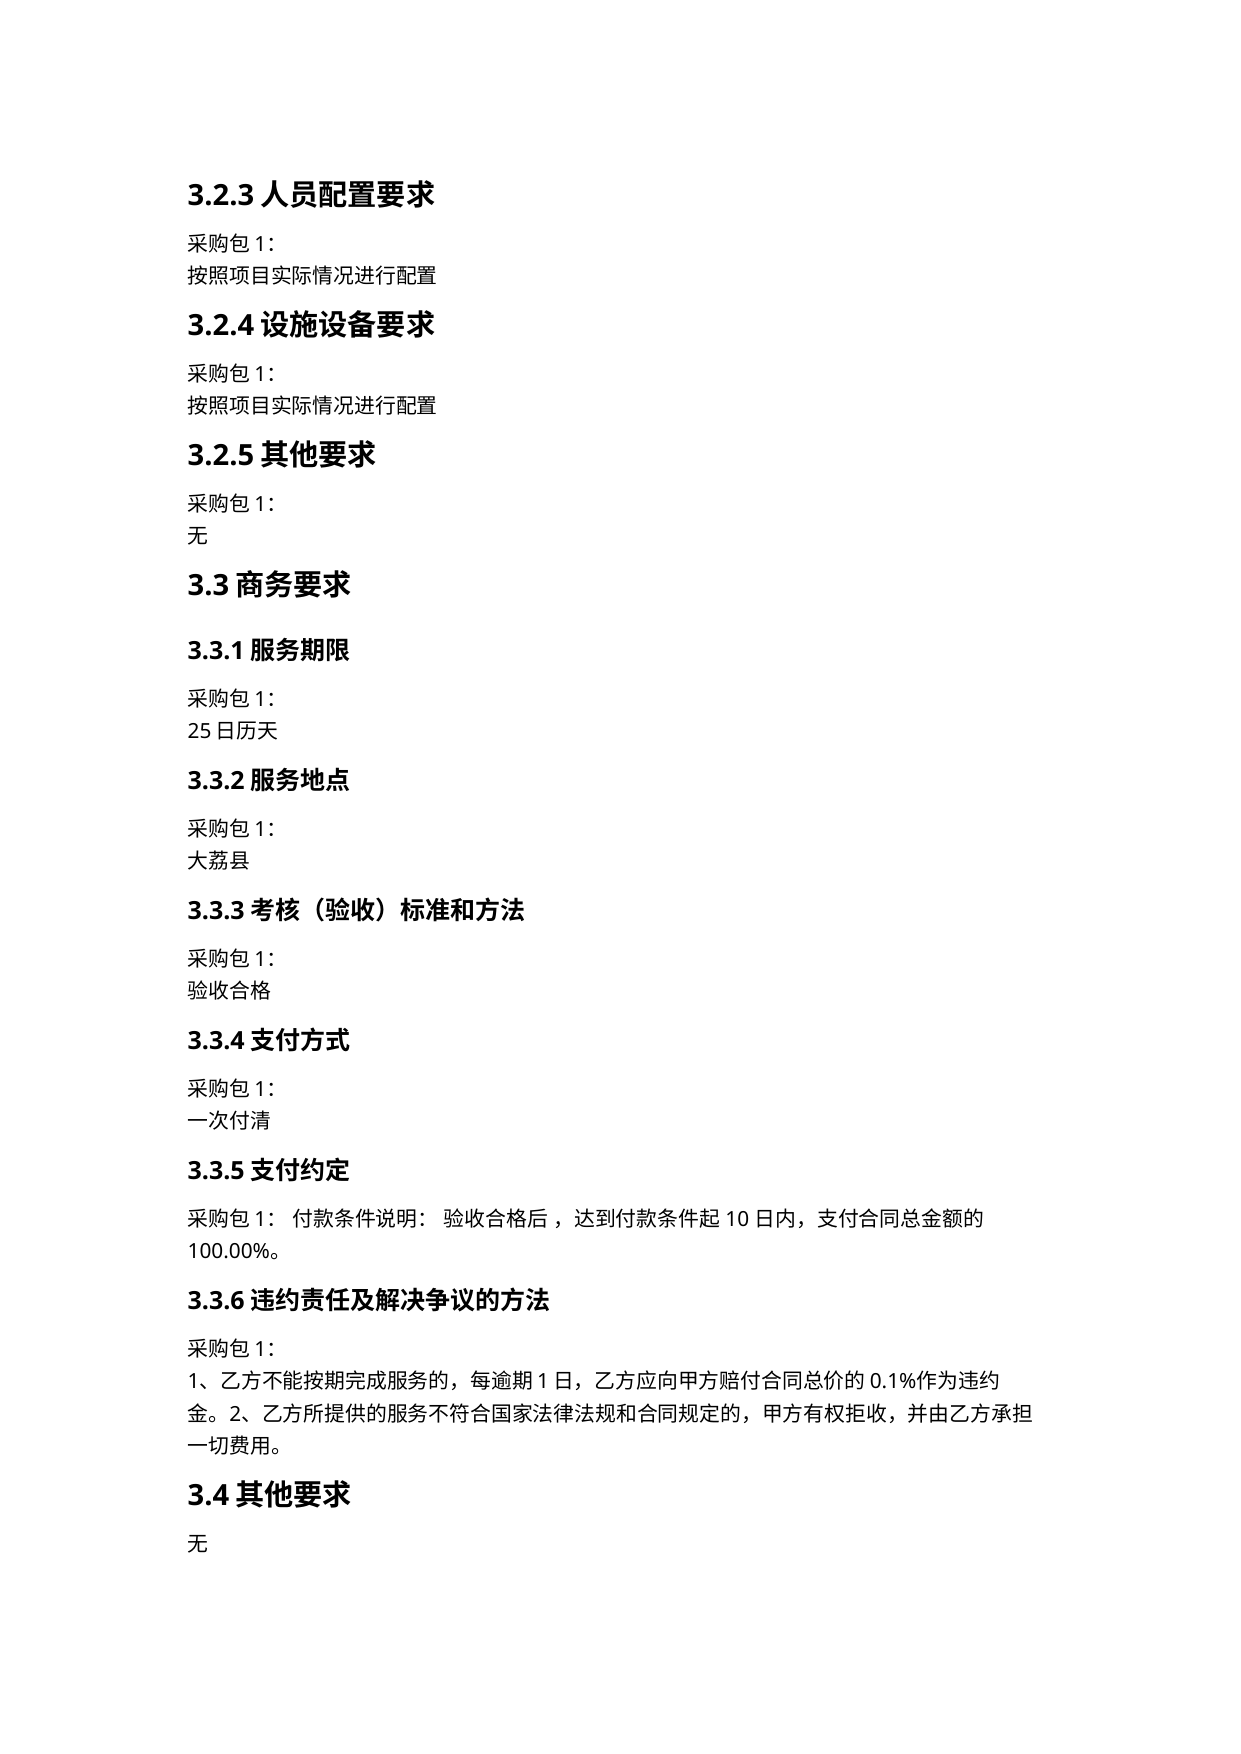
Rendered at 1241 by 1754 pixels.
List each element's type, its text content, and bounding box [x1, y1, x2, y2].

text 3.3商务要求 [187, 552, 1053, 617]
text 3.2.4设施设备要求 [187, 292, 1053, 357]
text 采购包1： [187, 812, 1053, 844]
text 无 [187, 1527, 1053, 1559]
text 采购包1： [187, 1332, 1053, 1364]
text 3.3.4支付方式 [187, 1007, 1053, 1072]
text 采购包1： [187, 227, 1053, 259]
text 按照项目实际情况进行配置 [187, 389, 1053, 422]
text 采购包1： [187, 942, 1053, 974]
text 3.3.6违约责任及解决争议的方法 [187, 1267, 1053, 1332]
text 采购包1： [187, 1072, 1053, 1104]
text 采购包1： [187, 357, 1053, 389]
text 验收合格 [187, 974, 1053, 1007]
text 25日历天 [187, 714, 1053, 747]
text 无 [187, 519, 1053, 552]
text 3.3.2服务地点 [187, 747, 1053, 812]
text 3.3.5支付约定 [187, 1137, 1053, 1202]
text 3.2.5其他要求 [187, 422, 1053, 487]
text 3.3.1服务期限 [187, 617, 1053, 682]
text 按照项目实际情况进行配置 [187, 259, 1053, 292]
text 3.4其他要求 [187, 1462, 1053, 1527]
text 3.3.3考核（验收）标准和方法 [187, 877, 1053, 942]
text 采购包1： [187, 682, 1053, 714]
text 3.2.3人员配置要求 [187, 162, 1053, 227]
text 采购包1： [187, 487, 1053, 519]
text 大荔县 [187, 844, 1053, 877]
text 采购包1： 付款条件说明： 验收合格后 ，达到付款条件起 10 日内，支付合同总金额的 100.00%。 [187, 1202, 1053, 1267]
text 一次付清 [187, 1104, 1053, 1137]
text 1、乙方不能按期完成服务的，每逾期1日，乙方应向甲方赔付合同总价的0.1%作为违约金。2、乙方所提供的服务不符合国家法律法规和合同规定的，甲方有权拒收，并由乙方承担一切费用。 [187, 1364, 1053, 1462]
